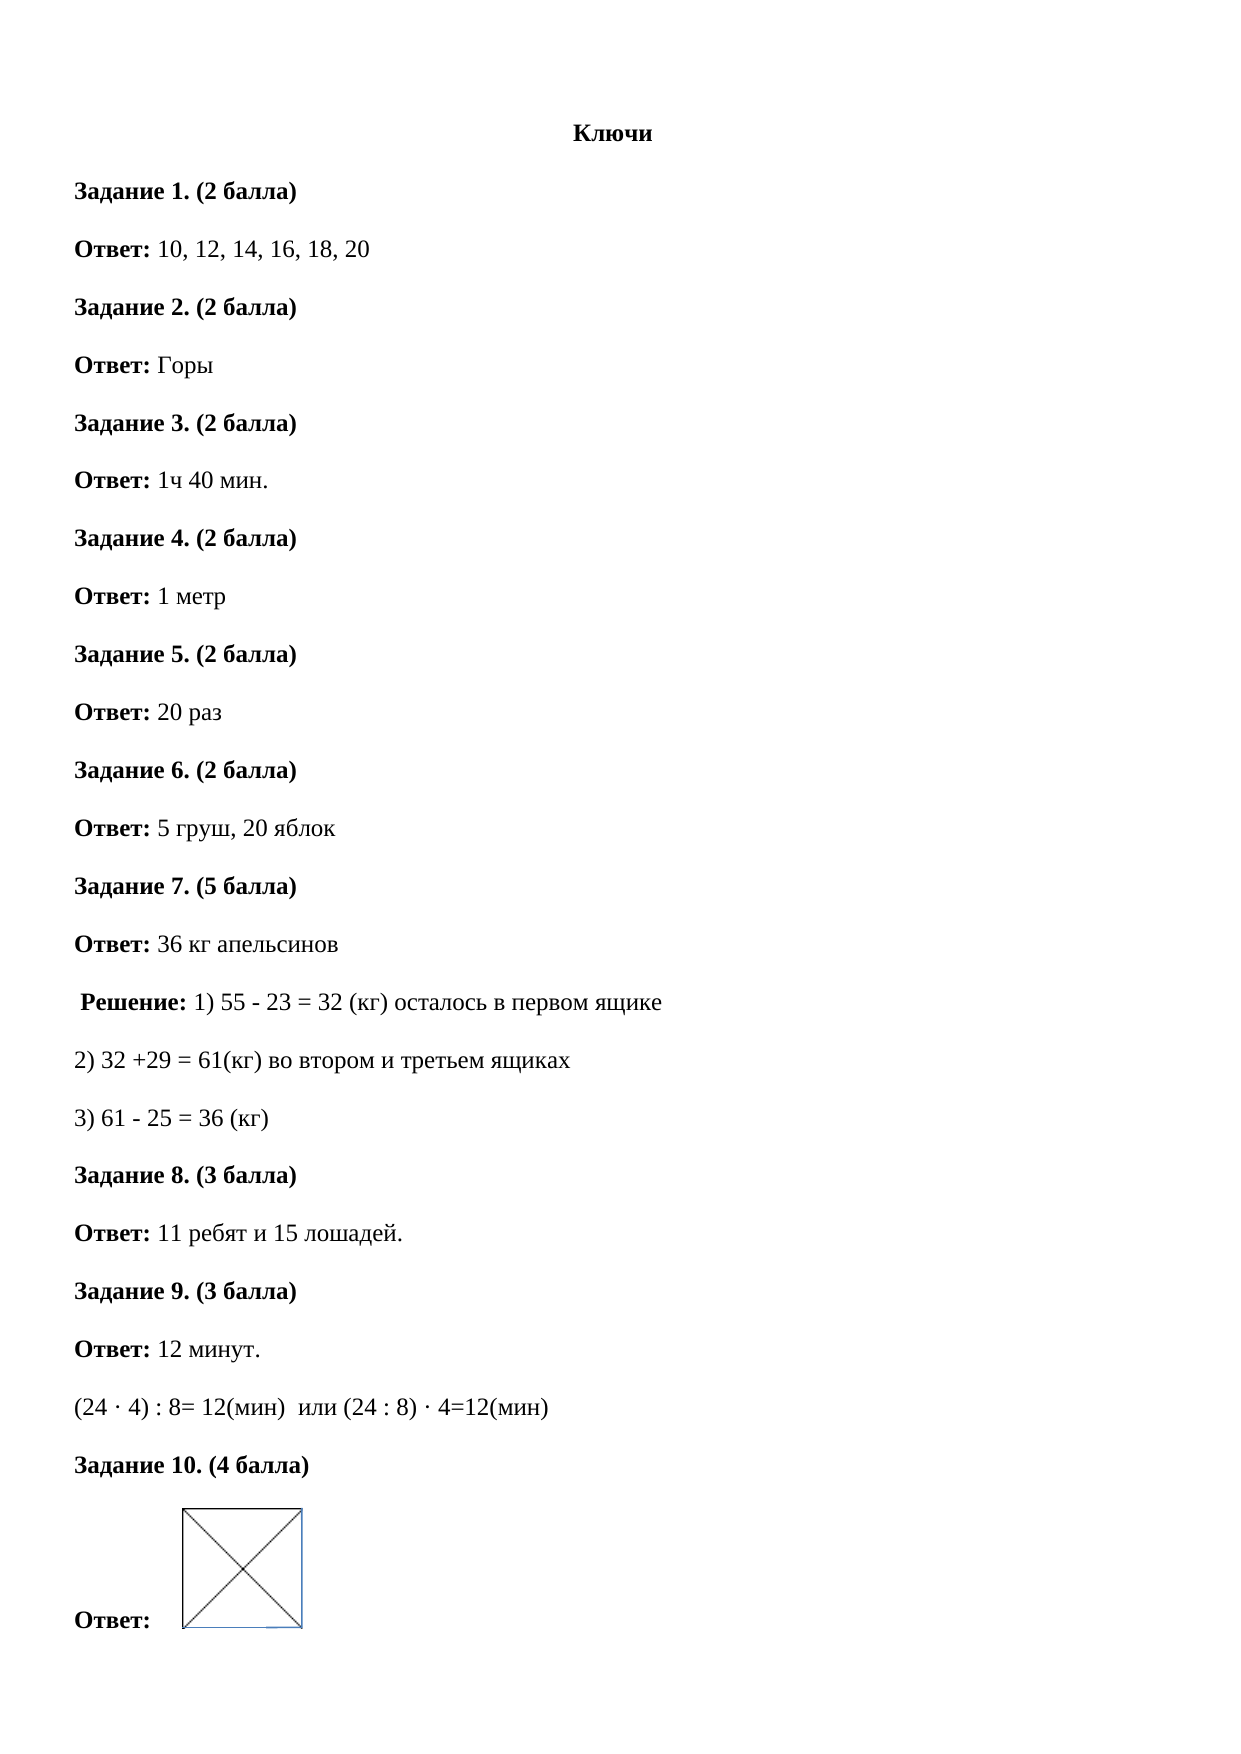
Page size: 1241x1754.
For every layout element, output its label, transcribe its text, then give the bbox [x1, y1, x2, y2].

text Задание 8. (3 балла) [74, 1161, 1152, 1189]
text Задание 7. (5 балла) [74, 871, 1152, 900]
text Задание 2. (2 балла) [74, 292, 1152, 321]
text Задание 3. (2 балла) [74, 408, 1152, 436]
text Ответ: 11 ребят и 15 лошадей. [74, 1218, 1152, 1247]
text Ответ: 5 груш, 20 яблок [74, 813, 1152, 842]
text Решение: 1) 55 - 23 = 32 (кг) осталось в первом ящике [74, 987, 1152, 1016]
text Задание 4. (2 балла) [74, 523, 1152, 552]
text Задание 1. (2 балла) [74, 176, 1152, 205]
text Ответ: 10, 12, 14, 16, 18, 20 [74, 234, 1152, 263]
text Ответ: 1 метр [74, 581, 1152, 610]
text Задание 6. (2 балла) [74, 755, 1152, 784]
text 2) 32 +29 = 61(кг) во втором и третьем ящиках [74, 1045, 1152, 1073]
text Ответ: 20 раз [74, 697, 1152, 726]
text 3) 61 - 25 = 36 (кг) [74, 1103, 1152, 1131]
text Задание 9. (3 балла) [74, 1276, 1152, 1305]
text Задание 10. (4 балла) [74, 1450, 1152, 1479]
text Ответ: 36 кг апельсинов [74, 929, 1152, 958]
text Задание 5. (2 балла) [74, 639, 1152, 668]
text (24 · 4) : 8= 12(мин) или (24 : 8) · 4=12(мин) [74, 1392, 1152, 1421]
text Ключи [74, 118, 1152, 147]
text Ответ: 1ч 40 мин. [74, 466, 1152, 494]
text Ответ: Горы [74, 350, 1152, 378]
text Ответ: 12 минут. [74, 1334, 1152, 1363]
text Ответ: [74, 1508, 1152, 1634]
picture [182, 1508, 301, 1627]
